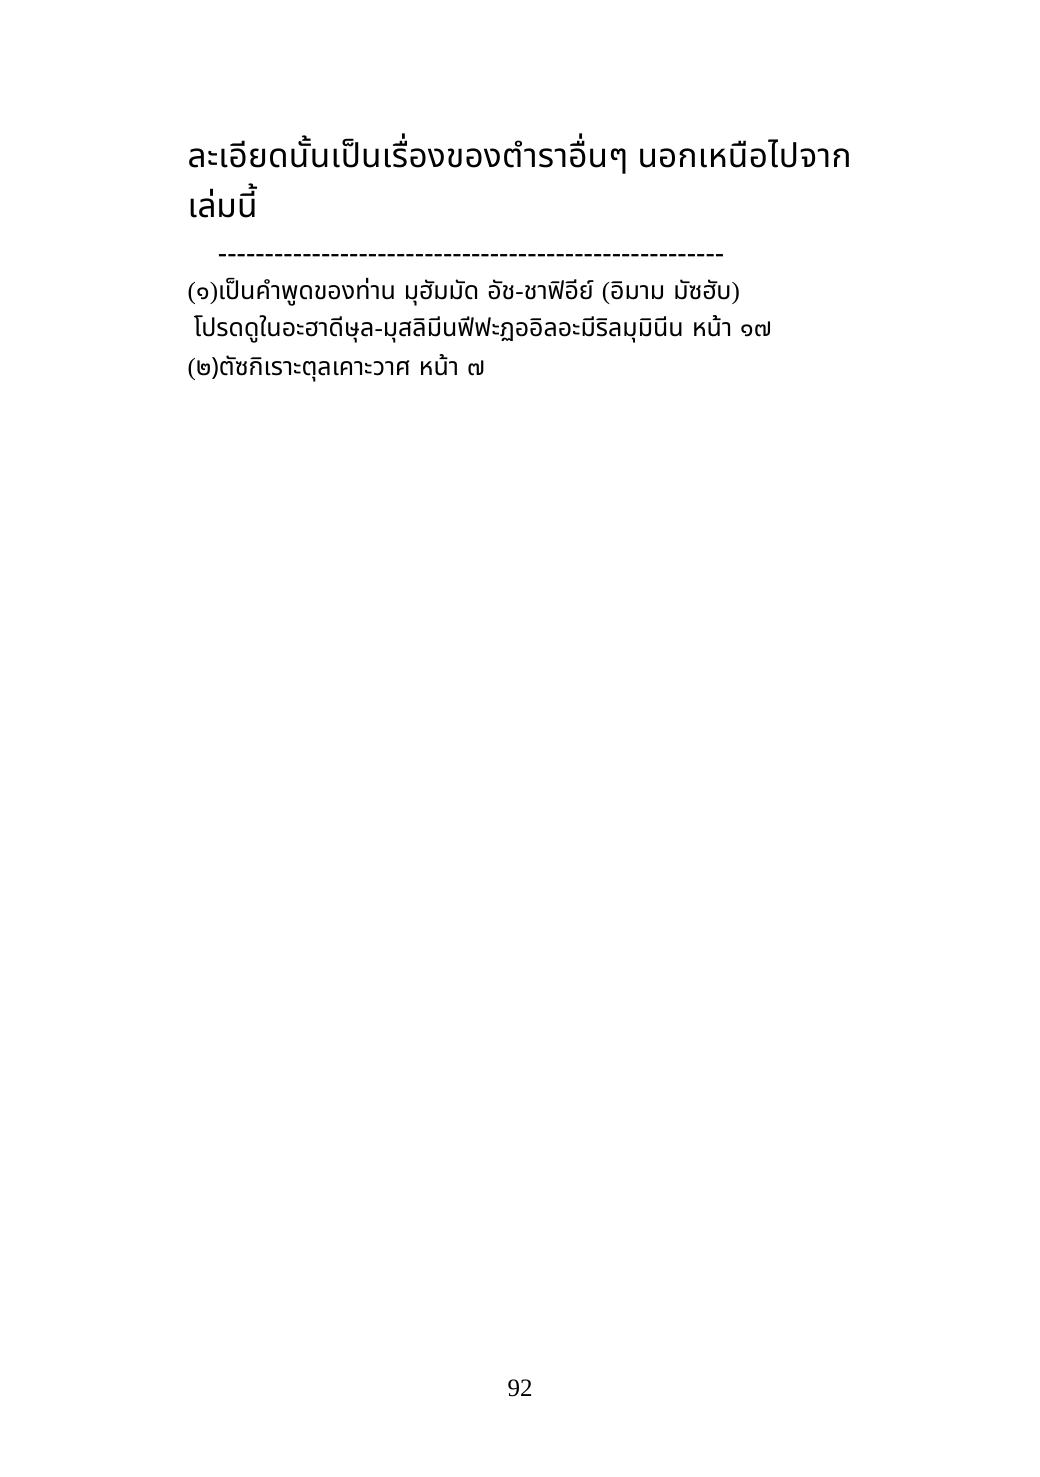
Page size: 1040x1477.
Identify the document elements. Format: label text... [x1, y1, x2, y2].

text (๒)ตัซกิเราะตุลเคาะวาศ หน้า ๗ [187, 348, 852, 386]
text ------------------------------------------------------ [187, 233, 852, 272]
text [187, 132, 852, 233]
text (๑)เป็นคำพูดของท่าน มุฮัมมัด อัช-ชาฟิอีย์ (อิมาม มัซฮับ) [187, 272, 852, 310]
text โปรดดูในอะฮาดีษุล-มุสลิมีนฟีฟะฏออิลอะมีริลมุมินีน หน้า ๑๗ [187, 310, 852, 348]
